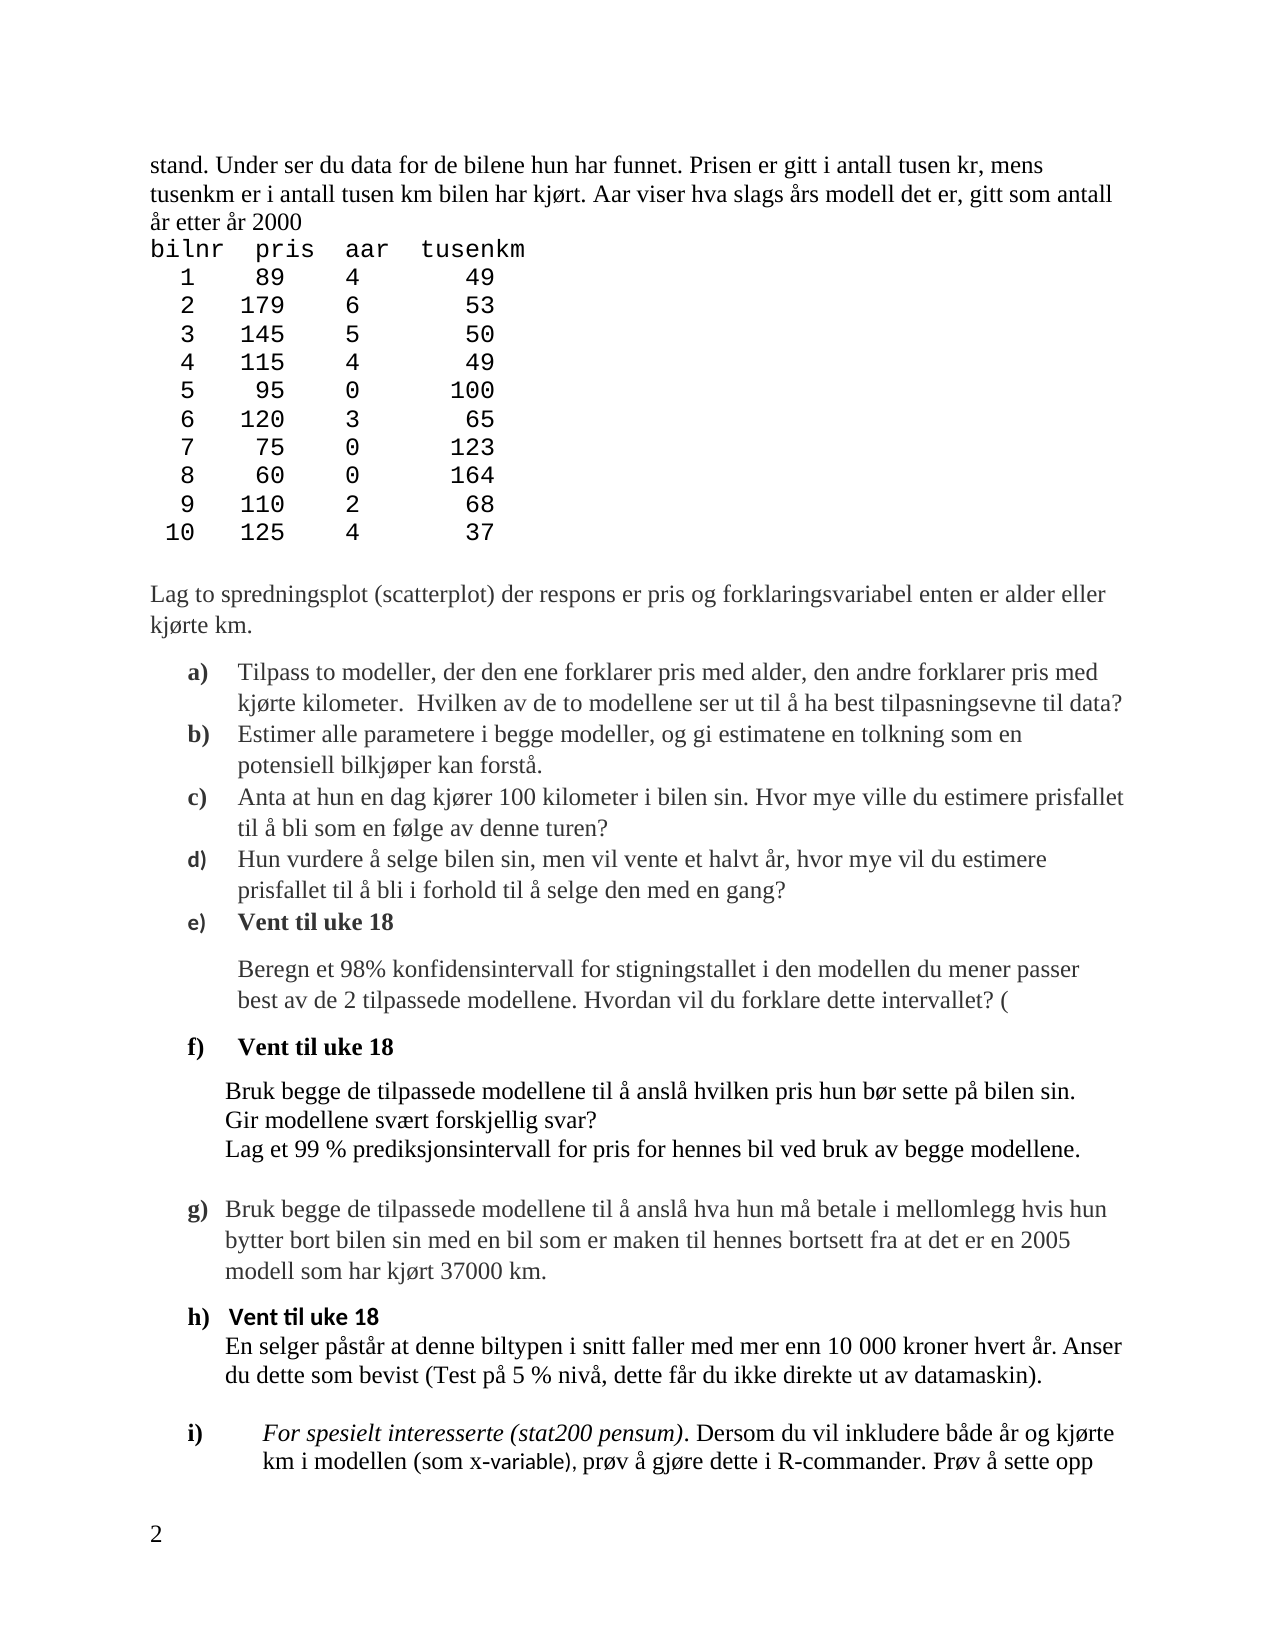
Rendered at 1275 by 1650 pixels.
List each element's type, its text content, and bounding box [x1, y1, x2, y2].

text 3 145 5 50 [150, 321, 1125, 349]
text Lag to spredningsplot (scatterplot) der respons er pris og forklaringsvariabel enten er alder eller kjørte km. [150, 576, 1125, 639]
list Anta at hun en dag kjører 100 kilometer i bilen sin. Hvor mye ville du estimere prisfallet til å bli som en følge av denne turen? [187, 779, 1125, 842]
text 1 89 4 49 [150, 264, 1125, 293]
list Vent til uke 18 [187, 904, 1125, 936]
text 7 75 0 123 [150, 434, 1125, 463]
text 8 60 0 164 [150, 463, 1125, 491]
text En selger påstår at denne biltypen i snitt faller med mer enn 10 000 kroner hvert år. Anser du dette som bevist (Test på 5 % nivå, dette får du ikke direkte ut av datamaskin). [225, 1331, 1125, 1389]
text 2 179 6 53 [150, 293, 1125, 321]
text 10 125 4 37 [150, 519, 1125, 548]
list Tilpass to modeller, der den ene forklarer pris med alder, den andre forklarer pris med kjørte kilometer. Hvilken av de to modellene ser ut til å ha best tilpasningsevne til data? [187, 654, 1125, 717]
text 4 115 4 49 [150, 349, 1125, 378]
text Beregn et 98% konfidensintervall for stigningstallet i den modellen du mener passer best av de 2 tilpassede modellene. Hvordan vil du forklare dette intervallet? ( [237, 951, 1125, 1014]
list Estimer alle parametere i begge modeller, og gi estimatene en tolkning som en potensiell bilkjøper kan forstå. [187, 717, 1125, 779]
text h) Vent til uke 18 [150, 1301, 1125, 1331]
text Gir modellene svært forskjellig svar? [150, 1105, 1125, 1134]
text 6 120 3 65 [150, 406, 1125, 434]
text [150, 150, 1125, 236]
text 5 95 0 100 [150, 378, 1125, 406]
text Lag et 99 % prediksjonsintervall for pris for hennes bil ved bruk av begge modellene. [150, 1134, 1125, 1162]
text 9 110 2 68 [150, 491, 1125, 519]
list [187, 1418, 1125, 1476]
text Bruk begge de tilpassede modellene til å anslå hvilken pris hun bør sette på bilen sin. [187, 1076, 1125, 1105]
list Vent til uke 18 [187, 1029, 1125, 1061]
text bilnr pris aar tusenkm [150, 236, 1125, 264]
text g) Bruk begge de tilpassede modellene til å anslå hva hun må betale i mellomlegg hvis hun bytter bort bilen sin med en bil som er maken til hennes bortsett fra at det er en 2005 modell som har kjørt 37000 km. [187, 1191, 1125, 1285]
list Hun vurdere å selge bilen sin, men vil vente et halvt år, hvor mye vil du estimere prisfallet til å bli i forhold til å selge den med en gang? [187, 842, 1125, 904]
